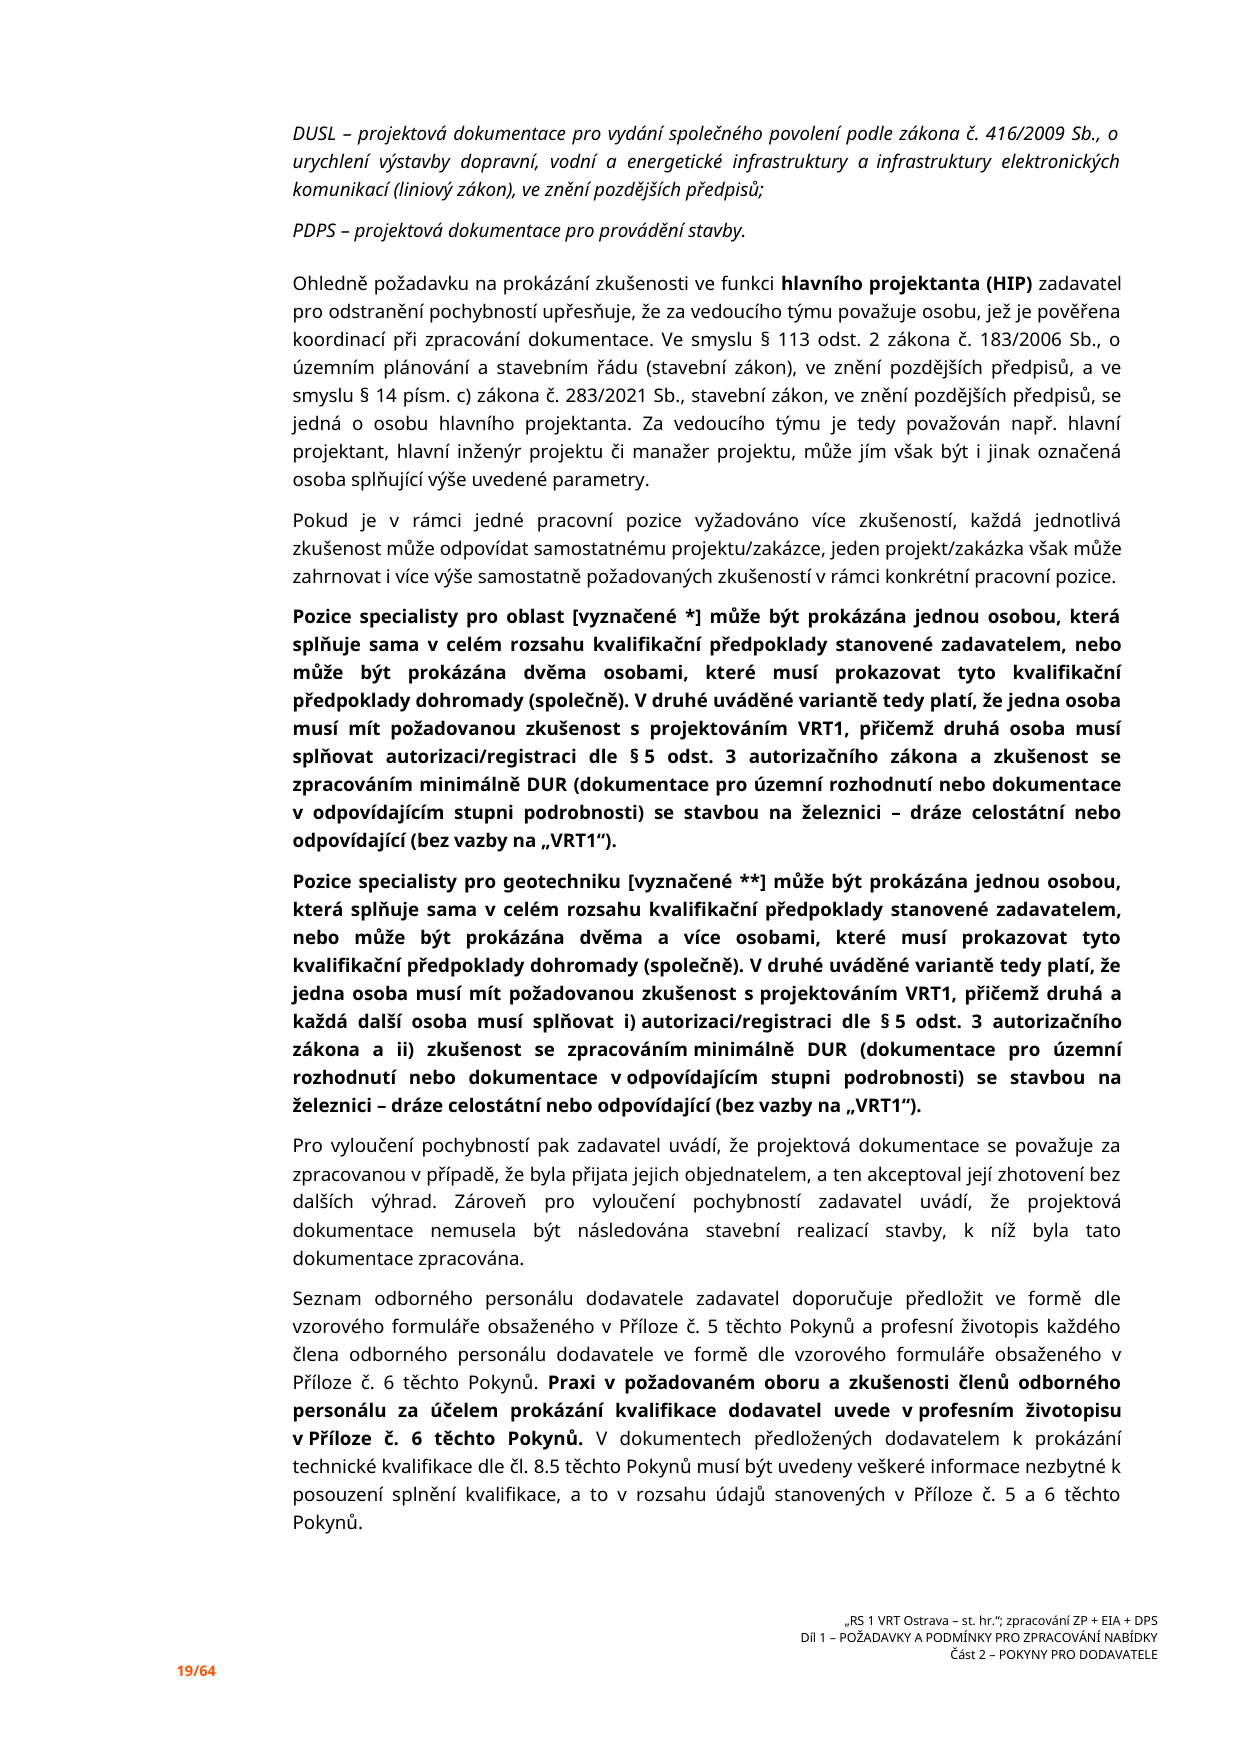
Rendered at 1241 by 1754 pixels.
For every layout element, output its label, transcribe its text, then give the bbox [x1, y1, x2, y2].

text Pro vyloučení pochybností pak zadavatel uvádí, že projektová dokumentace se považuje za zpracovanou v případě, že byla přijata jejich objednatelem, a ten akceptoval její zhotovení bez dalších výhrad. Zároveň pro vyloučení pochybností zadavatel uvádí, že projektová dokumentace nemusela být následována stavební realizací stavby, k níž byla tato dokumentace zpracována. [292, 1133, 1122, 1270]
text Pozice specialisty pro geotechniku [vyznačené **] může být prokázána jednou osobou, která splňuje sama v celém rozsahu kvalifikační předpoklady stanovené zadavatelem, nebo může být prokázána dvěma a více osobami, které musí prokazovat tyto kvalifikační předpoklady dohromady (společně). V druhé uváděné variantě tedy platí, že jedna osoba musí mít požadovanou zkušenost s projektováním VRT1, přičemž druhá a každá další osoba musí splňovat i) autorizaci/registraci dle § 5 odst. 3 autorizačního zákona a ii) zkušenost se zpracováním minimálně DUR (dokumentace pro územní rozhodnutí nebo dokumentace v odpovídajícím stupni podrobnosti) se stavbou na železnici – dráze celostátní nebo odpovídající (bez vazby na „VRT1“). [292, 868, 1122, 1118]
text Pozice specialisty pro oblast [vyznačené *] může být prokázána jednou osobou, která splňuje sama v celém rozsahu kvalifikační předpoklady stanovené zadavatelem, nebo může být prokázána dvěma osobami, které musí prokazovat tyto kvalifikační předpoklady dohromady (společně). V druhé uváděné variantě tedy platí, že jedna osoba musí mít požadovanou zkušenost s projektováním VRT1, přičemž druhá osoba musí splňovat autorizaci/registraci dle § 5 odst. 3 autorizačního zákona a zkušenost se zpracováním minimálně DUR (dokumentace pro územní rozhodnutí nebo dokumentace v odpovídajícím stupni podrobnosti) se stavbou na železnici – dráze celostátní nebo odpovídající (bez vazby na „VRT1“). [292, 603, 1122, 853]
text Pokud je v rámci jedné pracovní pozice vyžadováno více zkušeností, každá jednotlivá zkušenost může odpovídat samostatnému projektu/zakázce, jeden projekt/zakázka však může zahrnovat i více výše samostatně požadovaných zkušeností v rámci konkrétní pracovní pozice. [292, 507, 1122, 588]
text Ohledně požadavku na prokázání zkušenosti ve funkci hlavního projektanta (HIP) zadavatel pro odstranění pochybností upřesňuje, že za vedoucího týmu považuje osobu, jež je pověřena koordinací při zpracování dokumentace. Ve smyslu § 113 odst. 2 zákona č. 183/2006 Sb., o územním plánování a stavebním řádu (stavební zákon), ve znění pozdějších předpisů, a ve smyslu § 14 písm. c) zákona č. 283/2021 Sb., stavební zákon, ve znění pozdějších předpisů, se jedná o osobu hlavního projektanta. Za vedoucího týmu je tedy považován např. hlavní projektant, hlavní inženýr projektu či manažer projektu, může jím však být i jinak označená osoba splňující výše uvedené parametry. [292, 270, 1122, 492]
text PDPS – projektová dokumentace pro provádění stavby. [292, 217, 1122, 243]
text Seznam odborného personálu dodavatele zadavatel doporučuje předložit ve formě dle vzorového formuláře obsaženého v Příloze č. 5 těchto Pokynů a profesní životopis každého člena odborného personálu dodavatele ve formě dle vzorového formuláře obsaženého v Příloze č. 6 těchto Pokynů. Praxi v požadovaném oboru a zkušenosti členů odborného personálu za účelem prokázání kvalifikace dodavatel uvede v profesním životopisu v Příloze č. 6 těchto Pokynů. V dokumentech předložených dodavatelem k prokázání technické kvalifikace dle čl. 8.5 těchto Pokynů musí být uvedeny veškeré informace nezbytné k posouzení splnění kvalifikace, a to v rozsahu údajů stanovených v Příloze č. 5 a 6 těchto Pokynů. [292, 1285, 1122, 1535]
text DUSL – projektová dokumentace pro vydání společného povolení podle zákona č. 416/2009 Sb., o urychlení výstavby dopravní, vodní a energetické infrastruktury a infrastruktury elektronických komunikací (liniový zákon), ve znění pozdějších předpisů; [292, 121, 1122, 202]
